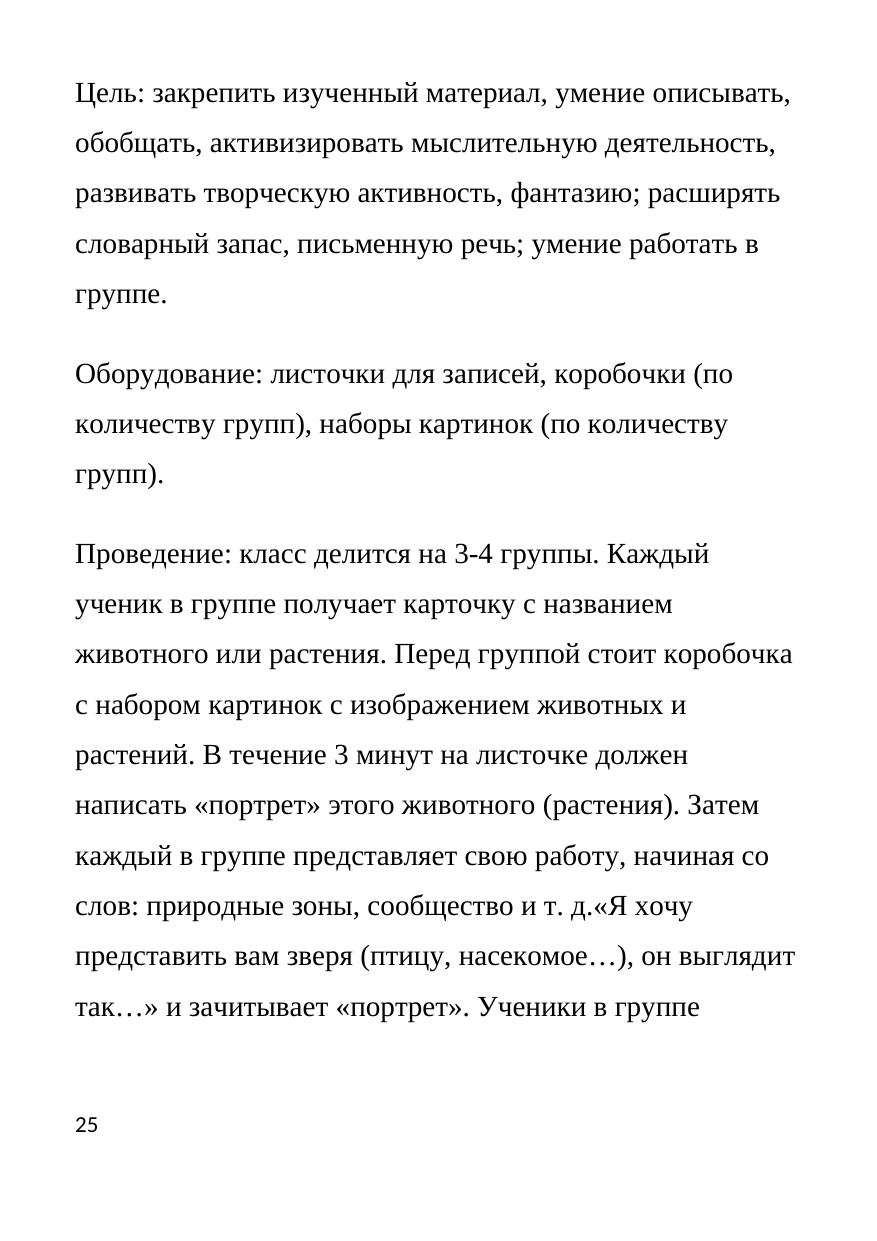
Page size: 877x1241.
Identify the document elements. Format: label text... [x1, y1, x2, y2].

text Цель: закрепить изученный материал, умение описывать, обобщать, активизировать мыслительную деятельность, развивать творческую активность, фантазию; расширять словарный запас, письменную речь; умение работать в группе. [75, 154, 802, 389]
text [75, 615, 802, 1102]
text Упражнение: «Экспресс – портрет» [75, 75, 802, 108]
text Оборудование: листочки для записей, коробочки (по количеству групп), наборы картинок (по количеству групп). [75, 435, 802, 569]
